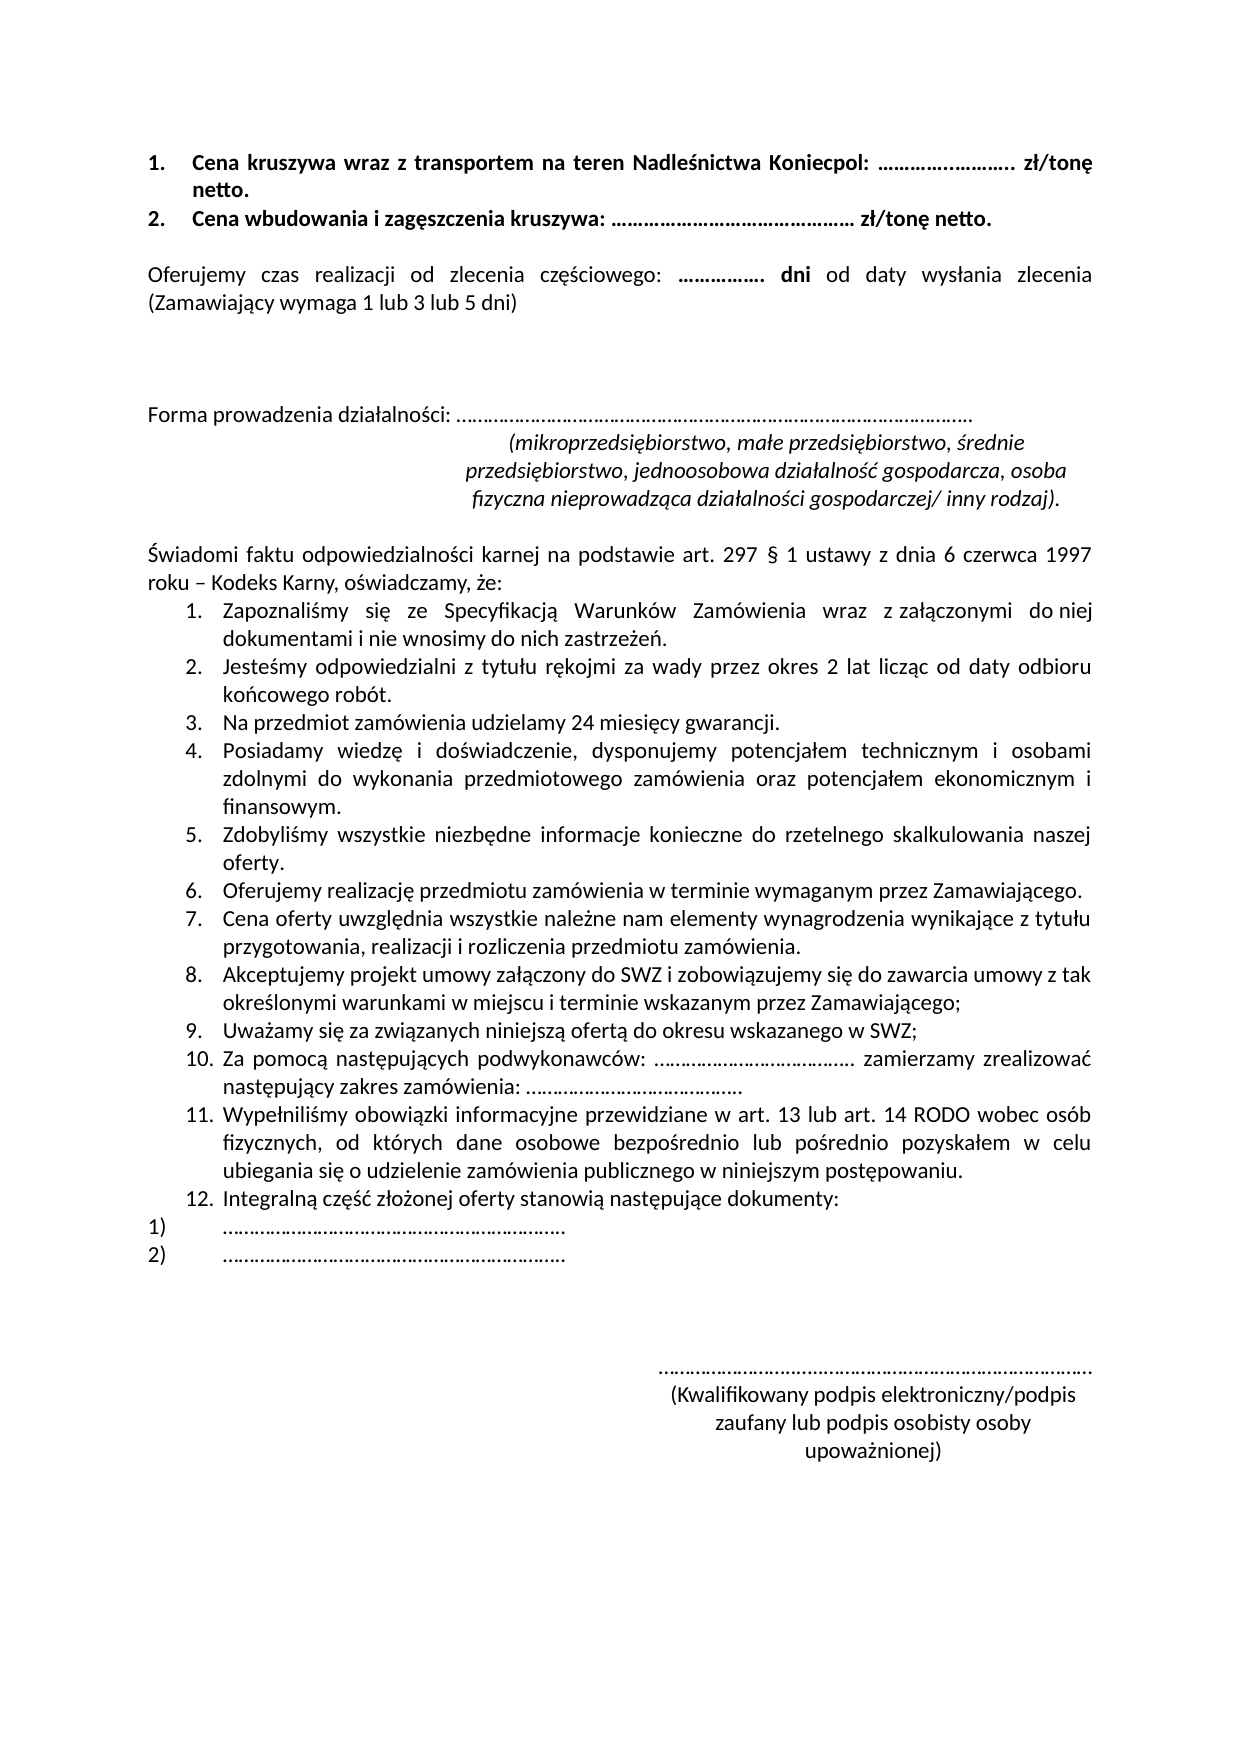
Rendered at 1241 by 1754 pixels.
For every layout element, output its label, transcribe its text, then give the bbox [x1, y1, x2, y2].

list Jesteśmy odpowiedzialni z tytułu rękojmi za wady przez okres 2 lat licząc od daty odbioru końcowego robót. [185, 652, 1093, 708]
list Wypełniliśmy obowiązki informacyjne przewidziane w art. 13 lub art. 14 RODO wobec osób fizycznych, od których dane osobowe bezpośrednio lub pośrednio pozyskałem w celu ubiegania się o udzielenie zamówienia publicznego w niniejszym postępowaniu. [185, 1100, 1093, 1184]
list Integralną część złożonej oferty stanowią następujące dokumenty: [185, 1184, 1093, 1212]
list Cena oferty uwzględnia wszystkie należne nam elementy wynagrodzenia wynikające z tytułu przygotowania, realizacji i rozliczenia przedmiotu zamówienia. [185, 904, 1093, 960]
text (mikroprzedsiębiorstwo, małe przedsiębiorstwo, średnie przedsiębiorstwo, jednoosobowa działalność gospodarcza, osoba fizyczna nieprowadząca działalności gospodarczej/ inny rodzaj). [443, 428, 1093, 512]
list ……………………………………………………….. [148, 1240, 1093, 1268]
list Za pomocą następujących podwykonawców: ……………………………….. zamierzamy zrealizować następujący zakres zamówienia: ………………………………….. [185, 1044, 1093, 1100]
text (Kwalifikowany podpis elektroniczny/podpis zaufany lub podpis osobisty osoby upoważnionej) [654, 1381, 1093, 1464]
list Na przedmiot zamówienia udzielamy 24 miesięcy gwarancji. [185, 708, 1093, 736]
text Świadomi faktu odpowiedzialności karnej na podstawie art. 297 § 1 ustawy z dnia 6 czerwca 1997 roku – Kodeks Karny, oświadczamy, że: [148, 540, 1093, 596]
text ……………………..…..…………………………………………… [654, 1352, 1093, 1381]
list Cena kruszywa wraz z transportem na teren Nadleśnictwa Koniecpol: …………..……….. zł/tonę netto. [148, 148, 1093, 204]
list Cena wbudowania i zagęszczenia kruszywa: ……………………………………… zł/tonę netto. [148, 204, 1093, 232]
text Oferujemy czas realizacji od zlecenia częściowego: ……………. dni od daty wysłania zlecenia (Zamawiający wymaga 1 lub 3 lub 5 dni) [148, 260, 1093, 316]
list Oferujemy realizację przedmiotu zamówienia w terminie wymaganym przez Zamawiającego. [185, 876, 1093, 904]
list Uważamy się za związanych niniejszą ofertą do okresu wskazanego w SWZ; [185, 1016, 1093, 1044]
list Akceptujemy projekt umowy załączony do SWZ i zobowiązujemy się do zawarcia umowy z tak określonymi warunkami w miejscu i terminie wskazanym przez Zamawiającego; [185, 960, 1093, 1016]
list Zapoznaliśmy się ze Specyfikacją Warunków Zamówienia wraz z załączonymi do niej dokumentami i nie wnosimy do nich zastrzeżeń. [185, 596, 1093, 652]
list Posiadamy wiedzę i doświadczenie, dysponujemy potencjałem technicznym i osobami zdolnymi do wykonania przedmiotowego zamówienia oraz potencjałem ekonomicznym i finansowym. [185, 736, 1093, 820]
list ……………………………………………………….. [148, 1212, 1093, 1240]
list Zdobyliśmy wszystkie niezbędne informacje konieczne do rzetelnego skalkulowania naszej oferty. [185, 820, 1093, 876]
text Forma prowadzenia działalności: …………………………………………………………………………………….. [148, 400, 1093, 428]
